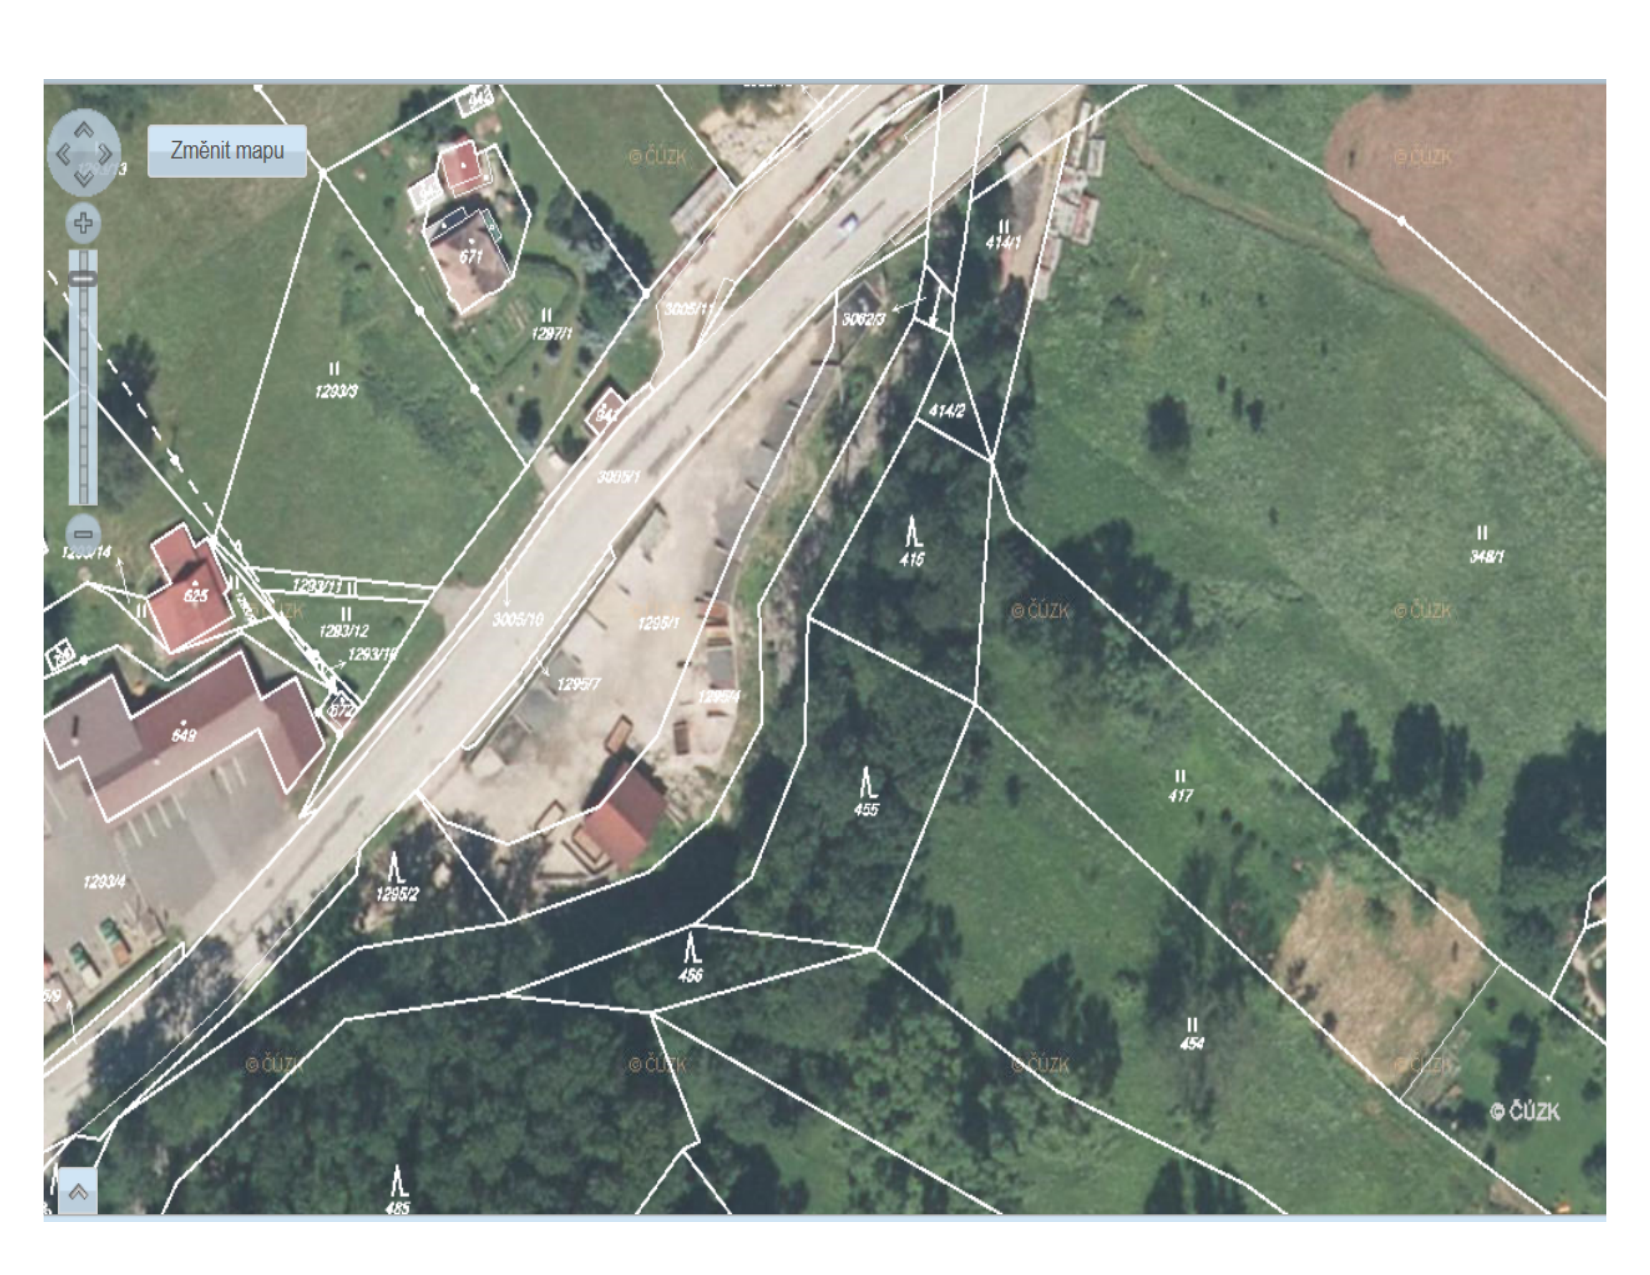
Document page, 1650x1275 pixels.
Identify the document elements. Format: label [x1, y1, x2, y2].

picture [43, 79, 1607, 1222]
